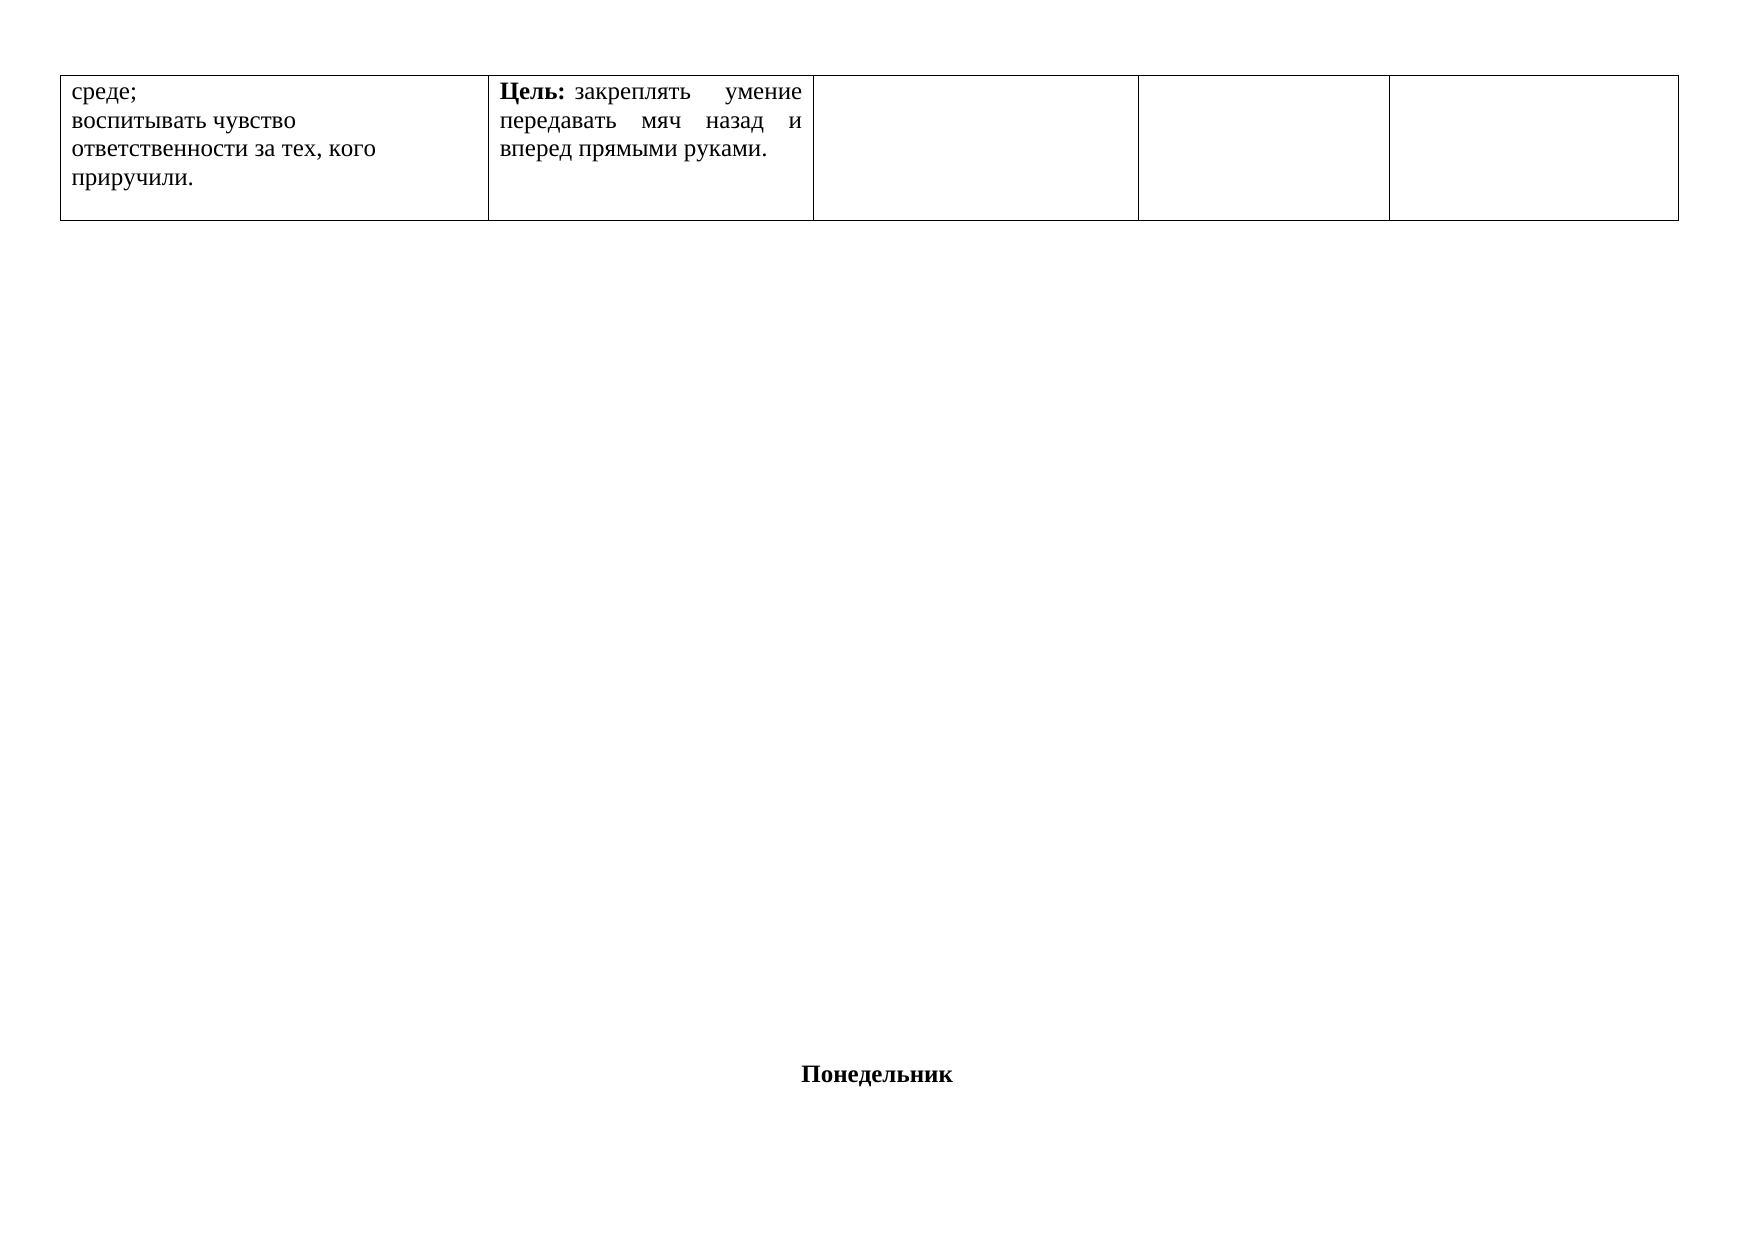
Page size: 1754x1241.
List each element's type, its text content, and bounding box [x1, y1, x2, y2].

text Понедельник [75, 907, 1679, 1087]
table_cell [1390, 76, 1678, 220]
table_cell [1139, 76, 1389, 220]
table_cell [489, 76, 813, 220]
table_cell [814, 76, 1138, 220]
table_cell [61, 76, 488, 220]
